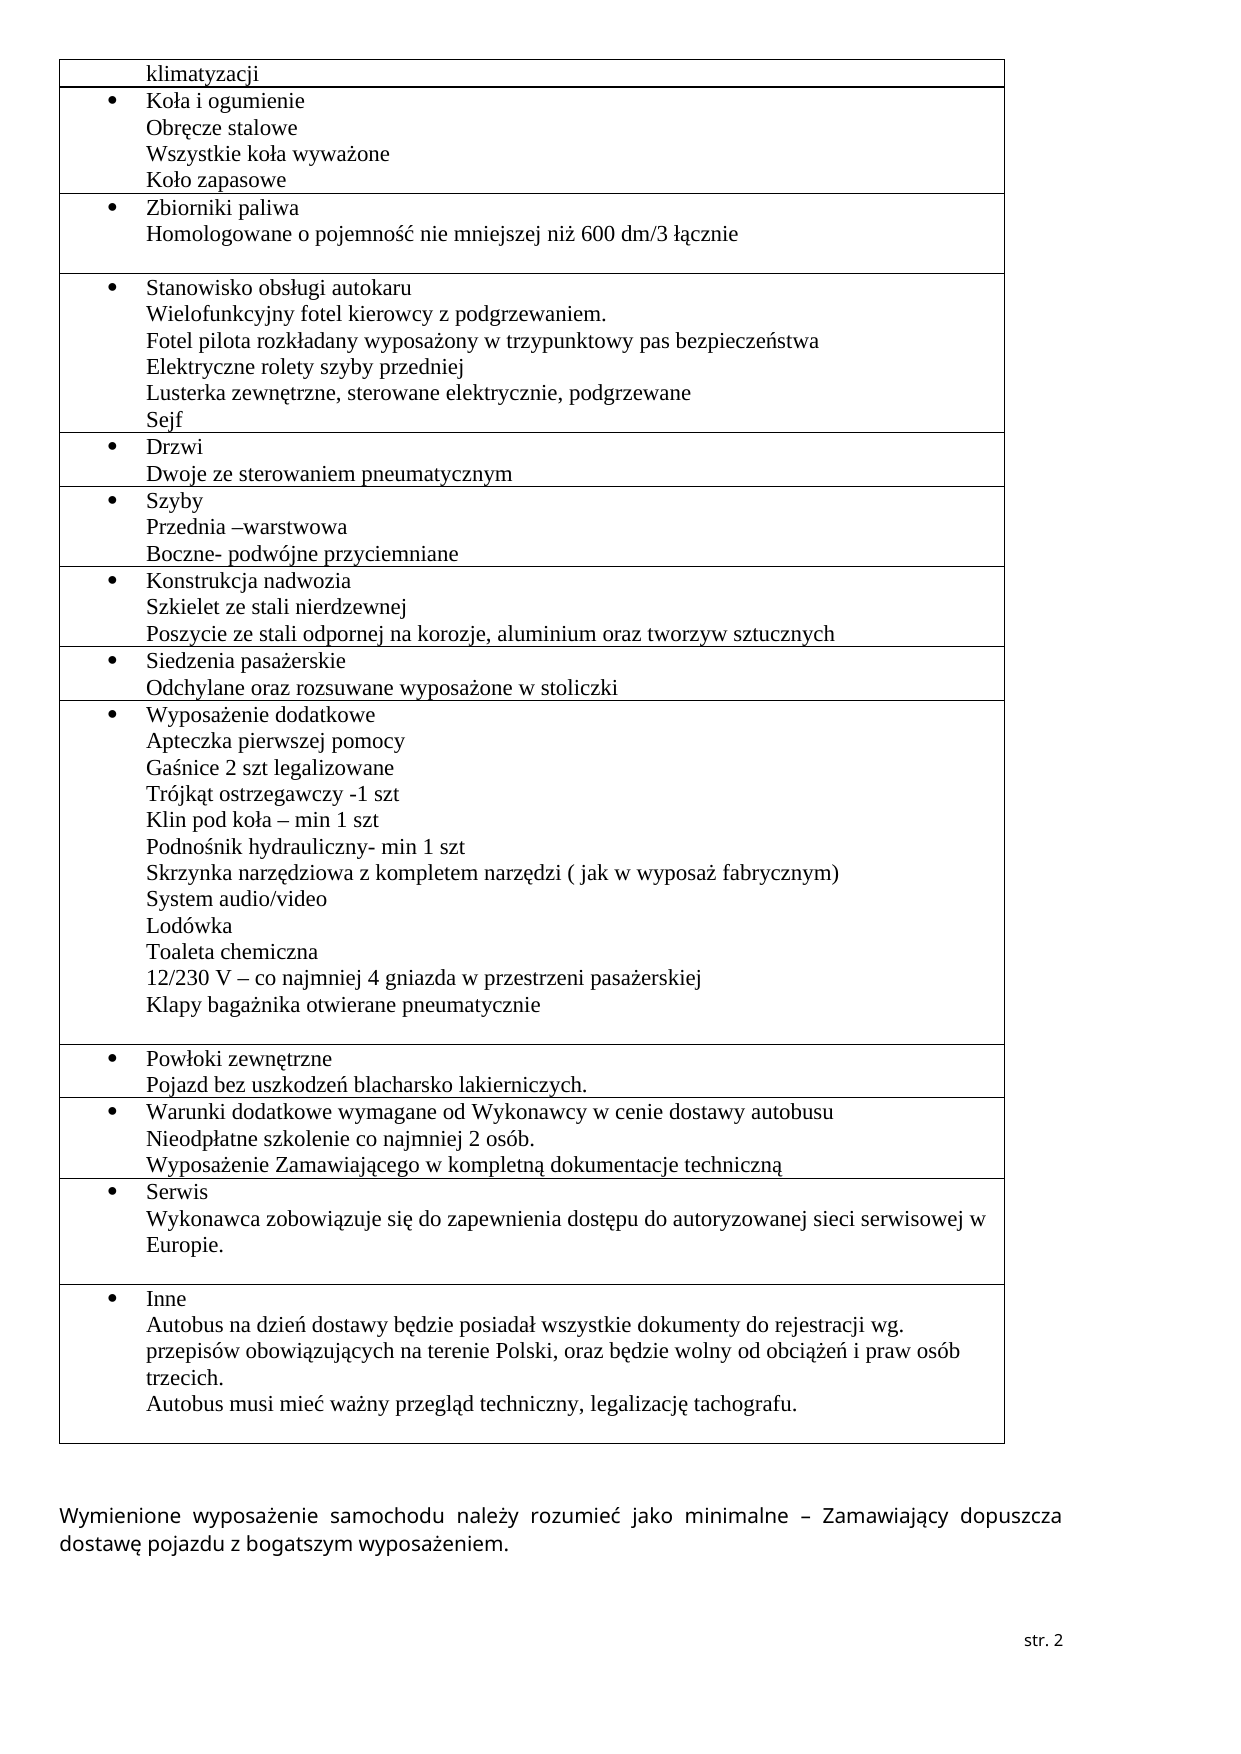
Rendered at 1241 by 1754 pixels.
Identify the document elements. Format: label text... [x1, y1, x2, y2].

table_cell Inne Autobus na dzień dostawy będzie posiadał wszystkie dokumenty do rejestracji wg. przepisów obowiązujących na terenie Polski, oraz będzie wolny od obciążeń i praw osób trzecich. Autobus musi mieć ważny przegląd techniczny, legalizację tachografu. [60, 1285, 1004, 1443]
table_cell Wyposażenie dodatkowe Apteczka pierwszej pomocy Gaśnice 2 szt legalizowane Trójkąt ostrzegawczy -1 szt Klin pod koła – min 1 szt Podnośnik hydrauliczny- min 1 szt Skrzynka narzędziowa z kompletem narzędzi ( jak w wyposaż fabrycznym) System audio/video Lodówka Toaleta chemiczna 12/230 V – co najmniej 4 gniazda w przestrzeni pasażerskiej Klapy bagażnika otwierane pneumatycznie [60, 701, 1004, 1043]
table_cell Warunki dodatkowe wymagane od Wykonawcy w cenie dostawy autobusu Nieodpłatne szkolenie co najmniej 2 osób. Wyposażenie Zamawiającego w kompletną dokumentacje techniczną [60, 1098, 1004, 1177]
table_cell Stanowisko obsługi autokaru Wielofunkcyjny fotel kierowcy z podgrzewaniem. Fotel pilota rozkładany wyposażony w trzypunktowy pas bezpieczeństwa Elektryczne rolety szyby przedniej Lusterka zewnętrzne, sterowane elektrycznie, podgrzewane Sejf [60, 274, 1004, 432]
table_cell Powłoki zewnętrzne Pojazd bez uszkodzeń blacharsko lakierniczych. [60, 1045, 1004, 1097]
table_cell Serwis Wykonawca zobowiązuje się do zapewnienia dostępu do autoryzowanej sieci serwisowej w Europie. [60, 1179, 1004, 1284]
text Wymienione wyposażenie samochodu należy rozumieć jako minimalne – Zamawiający dopuszcza dostawę pojazdu z bogatszym wyposażeniem. [59, 1501, 1063, 1558]
table_cell Siedzenia pasażerskie Odchylane oraz rozsuwane wyposażone w stoliczki [60, 647, 1004, 700]
table_cell Konstrukcja nadwozia Szkielet ze stali nierdzewnej Poszycie ze stali odpornej na korozje, aluminium oraz tworzyw sztucznych [60, 567, 1004, 646]
table_cell Zbiorniki paliwa Homologowane o pojemność nie mniejszej niż 600 dm/3 łącznie [60, 194, 1004, 273]
table_cell Drzwi Dwoje ze sterowaniem pneumatycznym [60, 433, 1004, 486]
table_cell Ogrzewanie i wentylacja Zintegrowany system ogrzewania i wentylacji min 30 KW z dwoma kompresorami klimatyzacji [60, 60, 1004, 86]
table_cell Szyby Przednia –warstwowa Boczne- podwójne przyciemniane [60, 487, 1004, 566]
table_cell Koła i ogumienie Obręcze stalowe Wszystkie koła wyważone Koło zapasowe [60, 88, 1004, 193]
